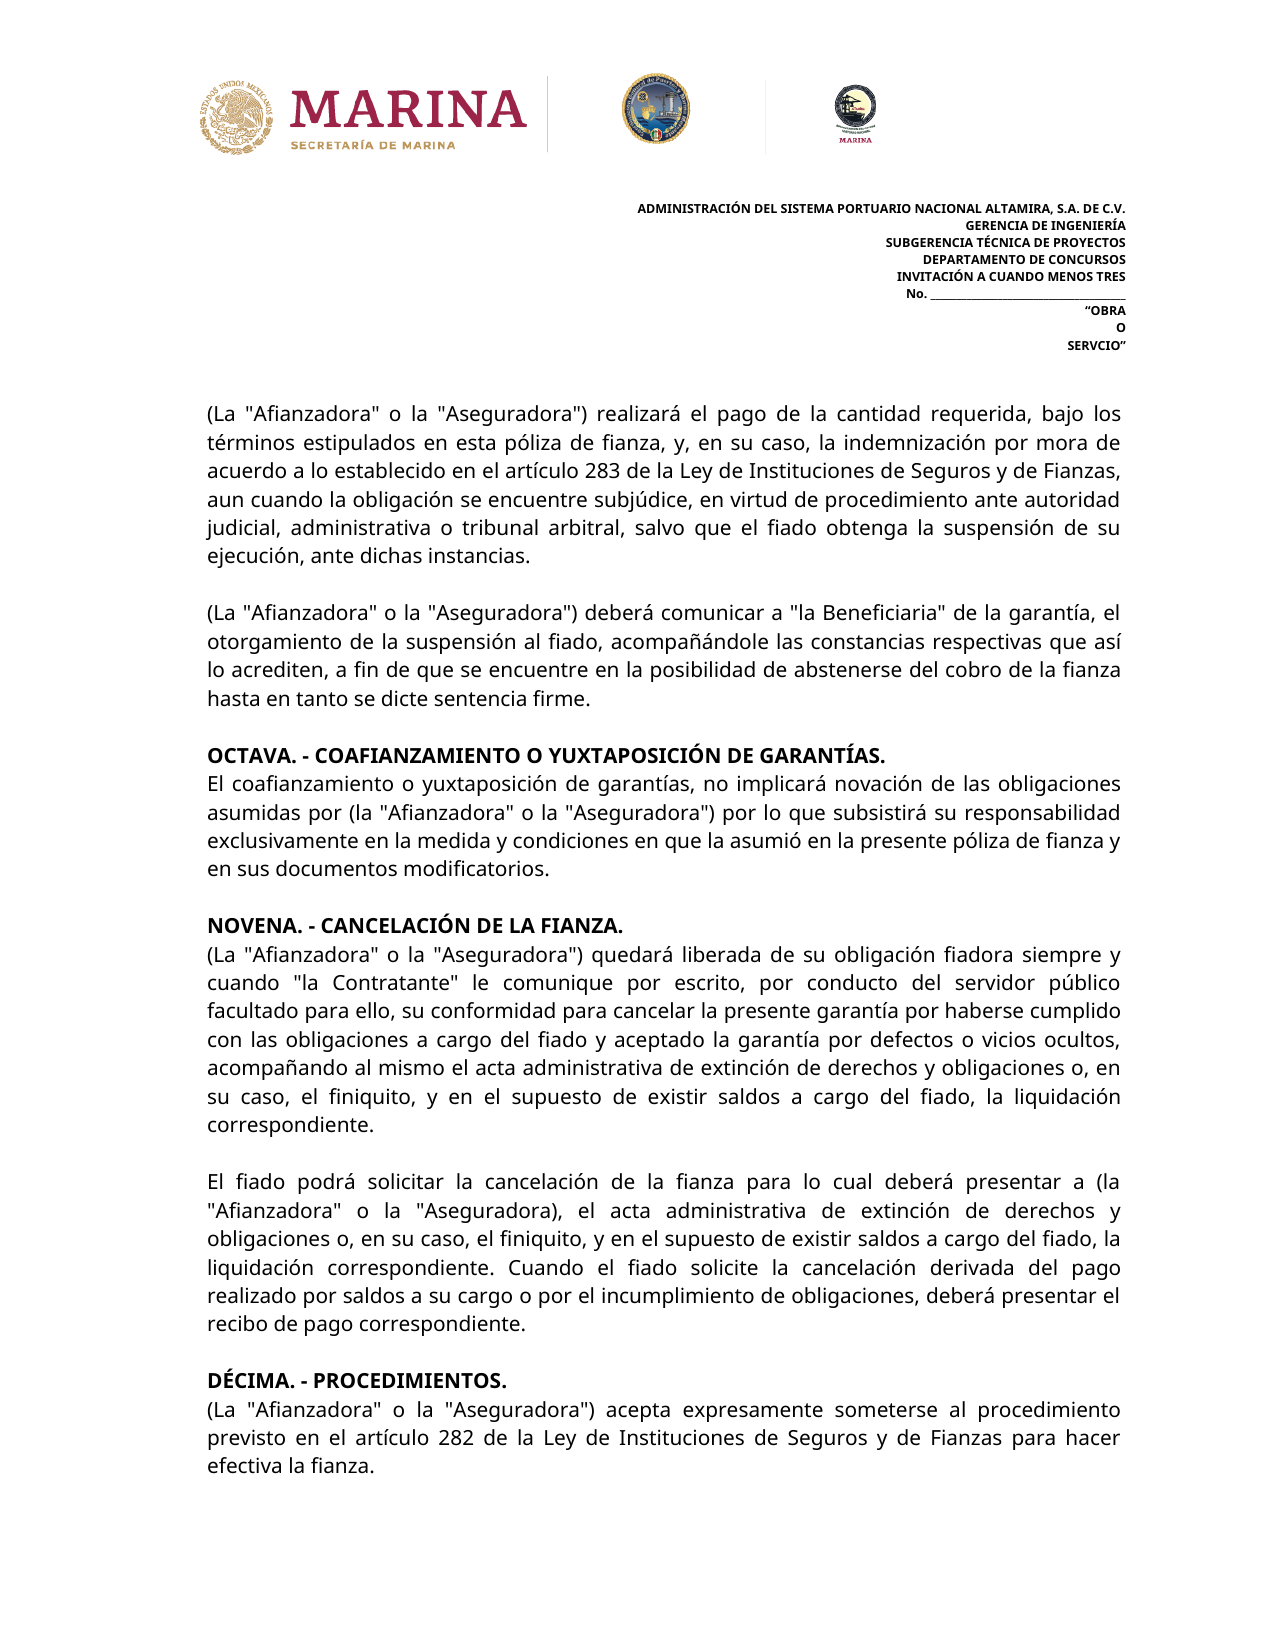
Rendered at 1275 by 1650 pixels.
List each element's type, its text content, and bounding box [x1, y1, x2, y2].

text (La "Afianzadora" o la "Aseguradora") realizará el pago de la cantidad requerida, bajo los términos estipulados en esta póliza de fianza, y, en su caso, la indemnización por mora de acuerdo a lo establecido en el artículo 283 de la Ley de Instituciones de Seguros y de Fianzas, aun cuando la obligación se encuentre subjúdice, en virtud de procedimiento ante autoridad judicial, administrativa o tribunal arbitral, salvo que el fiado obtenga la suspensión de su ejecución, ante dichas instancias. [207, 399, 1122, 570]
text DÉCIMA. - PROCEDIMIENTOS. [207, 1366, 1122, 1395]
text OCTAVA. - COAFIANZAMIENTO O YUXTAPOSICIÓN DE GARANTÍAS. [207, 741, 1122, 769]
text NOVENA. - CANCELACIÓN DE LA FIANZA. [207, 911, 1122, 940]
text (La "Afianzadora" o la "Aseguradora") acepta expresamente someterse al procedimiento previsto en el artículo 282 de la Ley de Instituciones de Seguros y de Fianzas para hacer efectiva la fianza. [207, 1395, 1122, 1480]
text (La "Afianzadora" o la "Aseguradora") quedará liberada de su obligación fiadora siempre y cuando "la Contratante" le comunique por escrito, por conducto del servidor público facultado para ello, su conformidad para cancelar la presente garantía por haberse cumplido con las obligaciones a cargo del fiado y aceptado la garantía por defectos o vicios ocultos, acompañando al mismo el acta administrativa de extinción de derechos y obligaciones o, en su caso, el finiquito, y en el supuesto de existir saldos a cargo del fiado, la liquidación correspondiente. [207, 940, 1122, 1139]
text El fiado podrá solicitar la cancelación de la fianza para lo cual deberá presentar a (la "Afianzadora" o la "Aseguradora), el acta administrativa de extinción de derechos y obligaciones o, en su caso, el finiquito, y en el supuesto de existir saldos a cargo del fiado, la liquidación correspondiente. Cuando el fiado solicite la cancelación derivada del pago realizado por saldos a su cargo o por el incumplimiento de obligaciones, deberá presentar el recibo de pago correspondiente. [207, 1167, 1122, 1338]
picture [199, 73, 876, 155]
text (La "Afianzadora" o la "Aseguradora") deberá comunicar a "la Beneficiaria" de la garantía, el otorgamiento de la suspensión al fiado, acompañándole las constancias respectivas que así lo acrediten, a fin de que se encuentre en la posibilidad de abstenerse del cobro de la fianza hasta en tanto se dicte sentencia firme. [207, 598, 1122, 712]
text El coafianzamiento o yuxtaposición de garantías, no implicará novación de las obligaciones asumidas por (la "Afianzadora" o la "Aseguradora") por lo que subsistirá su responsabilidad exclusivamente en la medida y condiciones en que la asumió en la presente póliza de fianza y en sus documentos modificatorios. [207, 769, 1122, 883]
